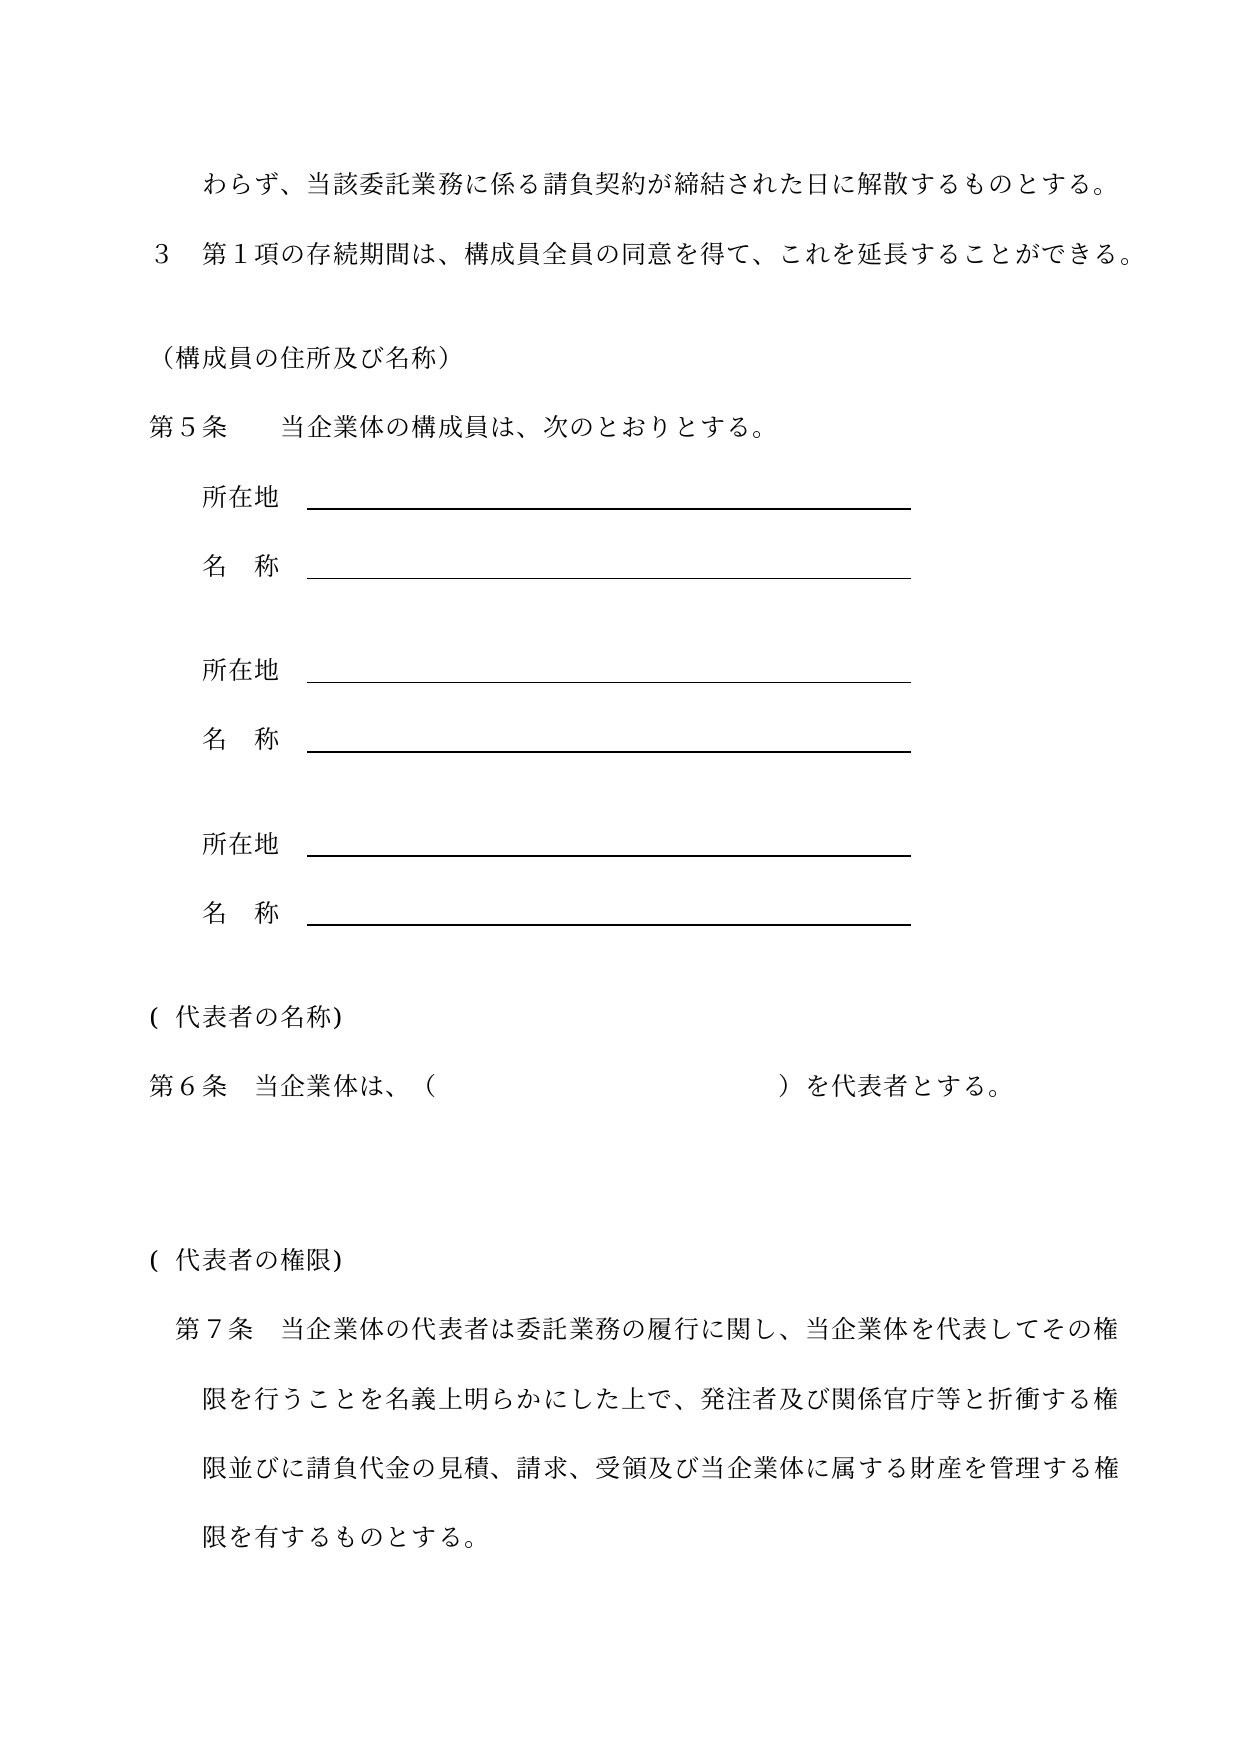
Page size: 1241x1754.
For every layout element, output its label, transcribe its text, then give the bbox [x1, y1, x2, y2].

text 名 称 [149, 877, 1121, 946]
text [149, 148, 1121, 218]
text (代表者の権限) [149, 1224, 1121, 1293]
text 所在地 [149, 461, 1121, 530]
text 所在地 [149, 808, 1121, 877]
text 第７条 当企業体の代表者は委託業務の履行に関し、当企業体を代表してその権限を行うことを名義上明らかにした上で、発注者及び関係官庁等と折衝する権限並びに請負代金の見積、請求、受領及び当企業体に属する財産を管理する権限を有するものとする。 [156, 1293, 1121, 1571]
text （構成員の住所及び名称） [149, 322, 1121, 391]
text 所在地 [149, 634, 1121, 703]
text (代表者の名称) [149, 981, 1121, 1050]
list 当企業体の構成員は、次のとおりとする。 [149, 391, 1121, 461]
text 名 称 [149, 703, 1121, 773]
text ３ 第１項の存続期間は、構成員全員の同意を得て、これを延長することができる。 [149, 218, 1121, 287]
text 名 称 [149, 530, 1121, 599]
text 第６条 当企業体は、（ ）を代表者とする。 [149, 1050, 1121, 1120]
